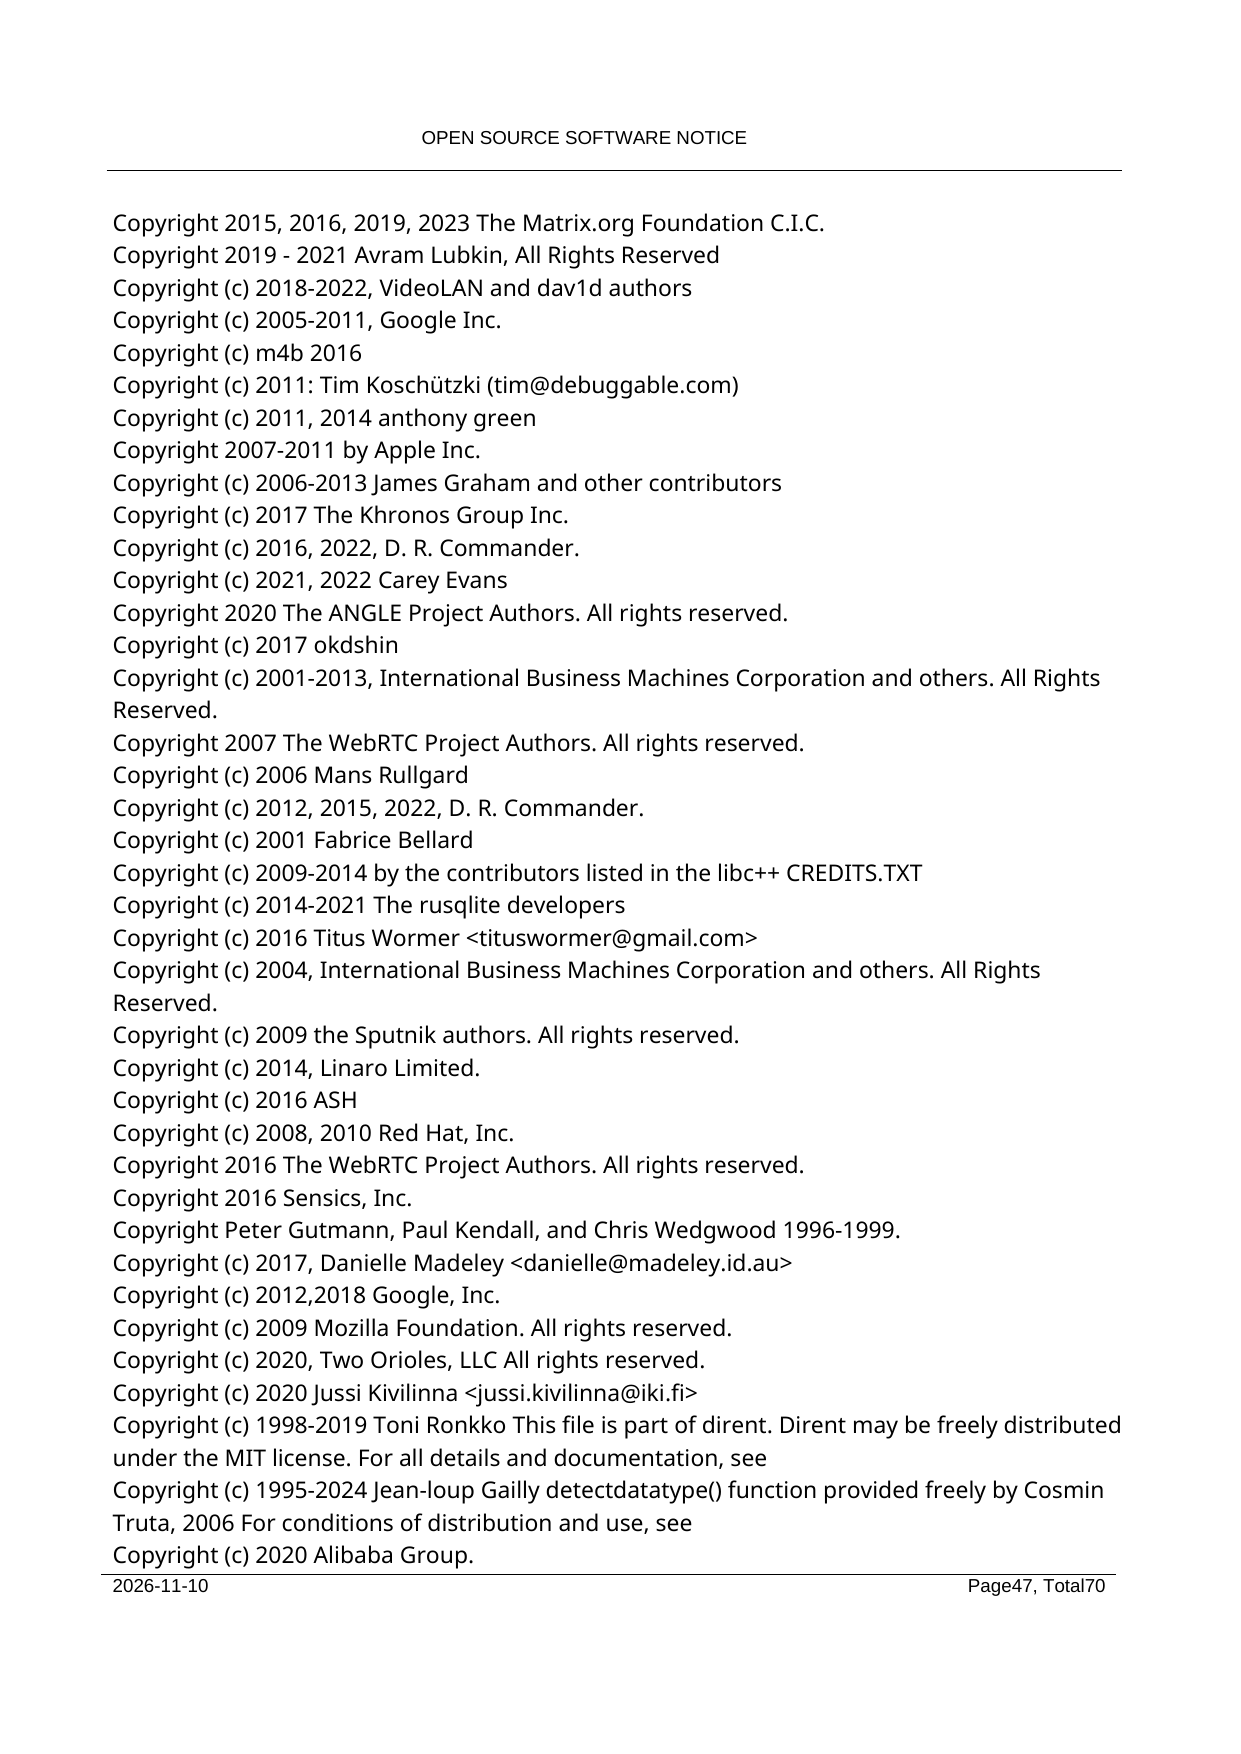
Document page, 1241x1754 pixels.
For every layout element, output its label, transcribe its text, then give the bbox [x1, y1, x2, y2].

text Copyright (c) 2009-2014 by the contributors listed in the libc++ CREDITS.TXT [112, 856, 1128, 889]
text Copyright (c) 2001 Fabrice Bellard [112, 824, 1128, 856]
text Copyright 2007-2011 by Apple Inc. [112, 434, 1128, 466]
text Copyright (c) 2020 Alibaba Group. [112, 1539, 1128, 1571]
text Copyright (c) 2004, International Business Machines Corporation and others. All Rights Reserved. [112, 954, 1128, 1019]
text Copyright (c) 2006-2013 James Graham and other contributors [112, 466, 1128, 499]
text Copyright (c) 2017 The Khronos Group Inc. [112, 499, 1128, 531]
text Copyright 2016 Sensics, Inc. [112, 1181, 1128, 1214]
text Copyright (c) 1995-2024 Jean-loup Gailly detectdatatype() function provided freely by Cosmin Truta, 2006 For conditions of distribution and use, see [112, 1474, 1128, 1539]
text Copyright (c) 2016, 2022, D. R. Commander. [112, 531, 1128, 564]
text Copyright (c) 2005-2011, Google Inc. [112, 304, 1128, 336]
text Copyright (c) 2016 Titus Wormer <tituswormer@gmail.com> [112, 921, 1128, 954]
text Copyright (c) 2006 Mans Rullgard [112, 759, 1128, 791]
text Copyright (c) 2008, 2010 Red Hat, Inc. [112, 1116, 1128, 1149]
text Copyright (c) 2021, 2022 Carey Evans [112, 564, 1128, 596]
text Copyright Peter Gutmann, Paul Kendall, and Chris Wedgwood 1996-1999. [112, 1214, 1128, 1246]
text Copyright 2007 The WebRTC Project Authors. All rights reserved. [112, 726, 1128, 759]
text Copyright (c) 2014, Linaro Limited. [112, 1051, 1128, 1084]
text Copyright (c) 2009 the Sputnik authors. All rights reserved. [112, 1019, 1128, 1051]
text Copyright (c) 2011: Tim Koschützki (tim@debuggable.com) [112, 369, 1128, 401]
text Copyright 2015, 2016, 2019, 2023 The Matrix.org Foundation C.I.C. [112, 206, 1128, 239]
text Copyright (c) 2020 Jussi Kivilinna <jussi.kivilinna@iki.fi> [112, 1376, 1128, 1409]
text Copyright (c) 2018-2022, VideoLAN and dav1d authors [112, 271, 1128, 304]
text Copyright (c) 2020, Two Orioles, LLC All rights reserved. [112, 1344, 1128, 1376]
text Copyright 2020 The ANGLE Project Authors. All rights reserved. [112, 596, 1128, 629]
text Copyright (c) 2014-2021 The rusqlite developers [112, 889, 1128, 921]
text Copyright 2016 The WebRTC Project Authors. All rights reserved. [112, 1149, 1128, 1181]
text Copyright 2019 - 2021 Avram Lubkin, All Rights Reserved [112, 239, 1128, 271]
text Copyright (c) 2016 ASH [112, 1084, 1128, 1116]
text Copyright (c) 2012, 2015, 2022, D. R. Commander. [112, 791, 1128, 824]
text Copyright (c) 2001-2013, International Business Machines Corporation and others. All Rights Reserved. [112, 661, 1128, 726]
text Copyright (c) 1998-2019 Toni Ronkko This file is part of dirent. Dirent may be freely distributed under the MIT license. For all details and documentation, see [112, 1409, 1128, 1474]
text Copyright (c) 2009 Mozilla Foundation. All rights reserved. [112, 1311, 1128, 1344]
text Copyright (c) 2017, Danielle Madeley <danielle@madeley.id.au> [112, 1246, 1128, 1279]
text Copyright (c) m4b 2016 [112, 336, 1128, 369]
text Copyright (c) 2012,2018 Google, Inc. [112, 1279, 1128, 1311]
text Copyright (c) 2011, 2014 anthony green [112, 401, 1128, 434]
text Copyright (c) 2017 okdshin [112, 629, 1128, 661]
